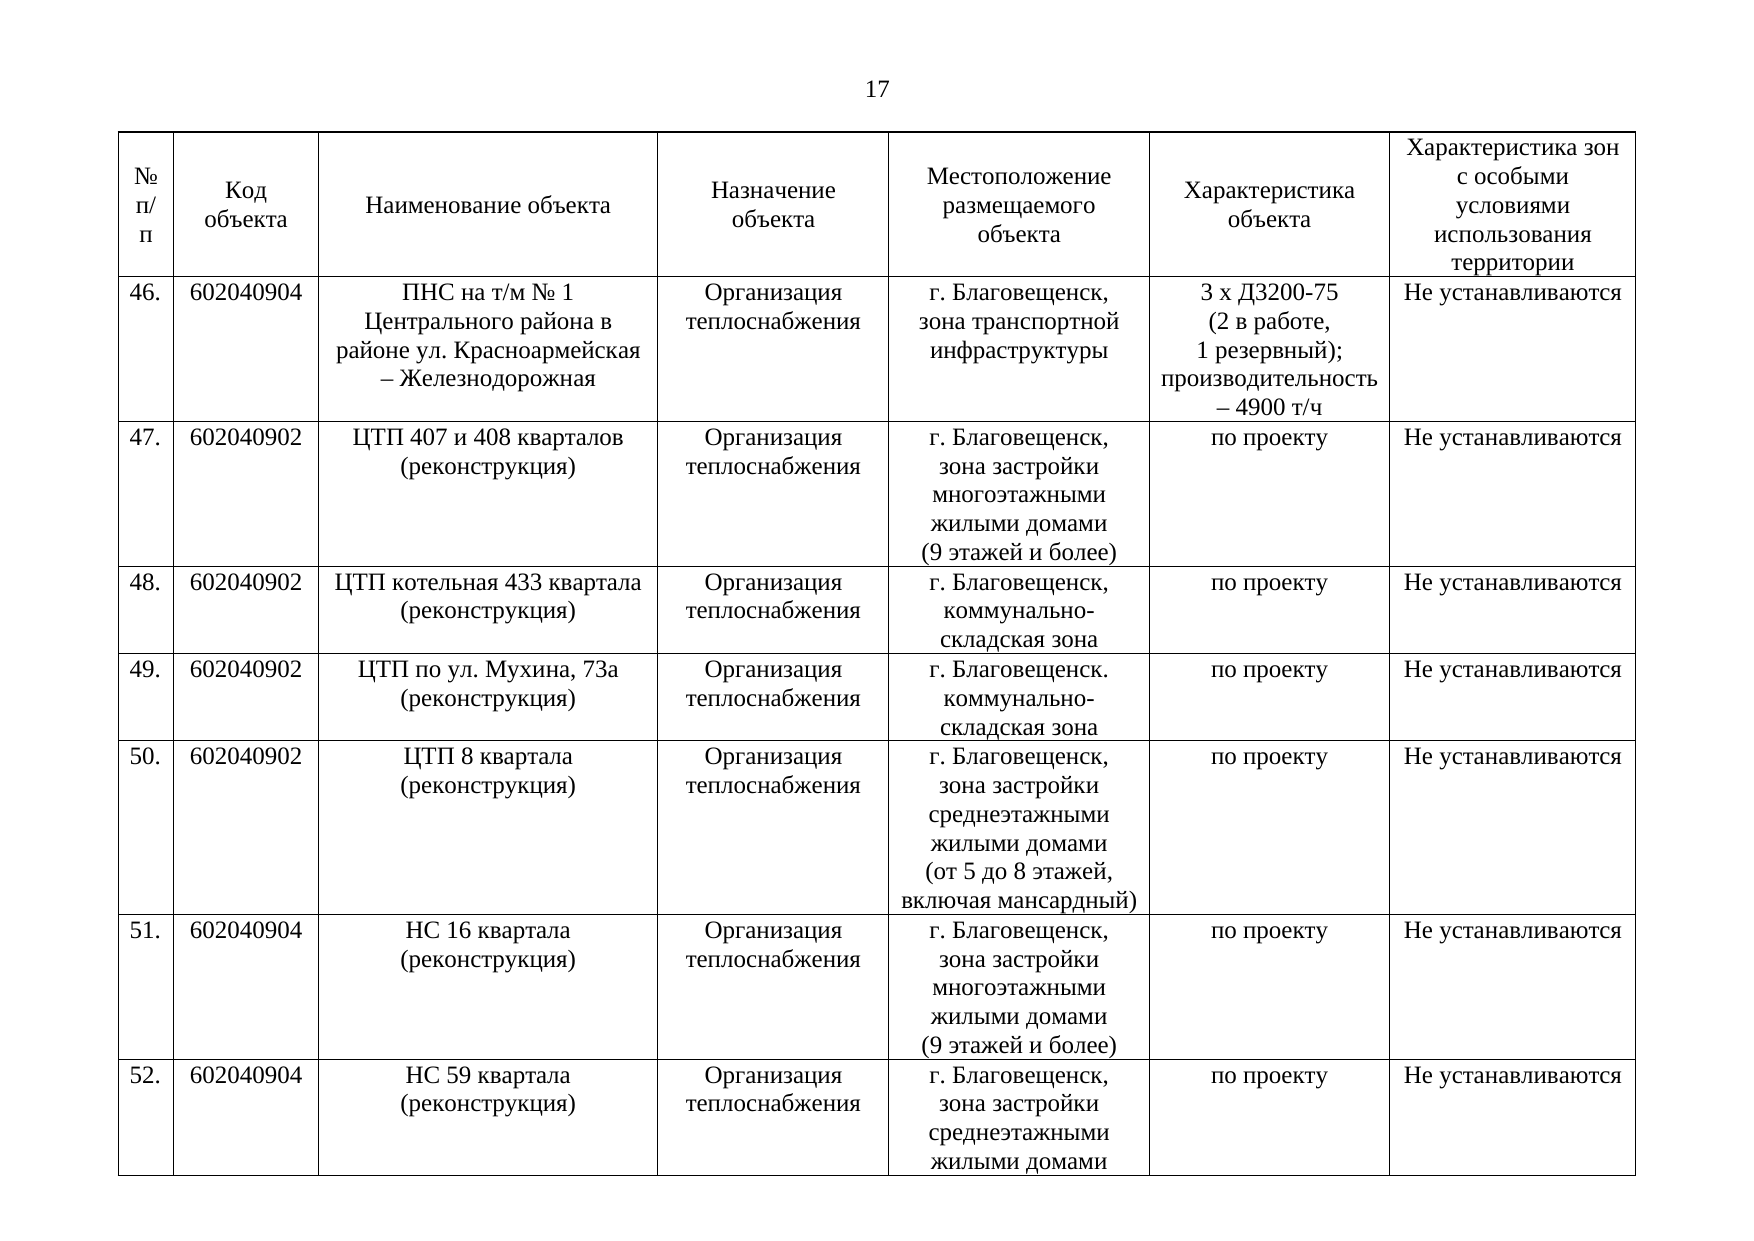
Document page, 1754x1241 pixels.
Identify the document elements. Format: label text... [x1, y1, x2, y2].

table_cell Организация теплоснабжения [658, 277, 888, 421]
table_cell Не устанавливаются [1390, 654, 1635, 740]
table_cell 3 х Д3200-75 (2 в работе, 1 резервный); производительность – 4900 т/ч [1150, 277, 1389, 421]
table_cell Организация теплоснабжения [658, 422, 888, 566]
table_cell Не устанавливаются [1390, 277, 1635, 421]
table_cell г. Благовещенск, коммунально-складская зона [889, 567, 1149, 653]
table_cell Организация теплоснабжения [658, 741, 888, 914]
table_header № п/п [119, 133, 173, 276]
table_cell ПНС на т/м № 1 Центрального района в районе ул. Красноармейская – Железнодорожная [319, 277, 657, 421]
table_cell ЦТП 8 квартала (реконструкция) [319, 741, 657, 914]
table_cell Не устанавливаются [1390, 422, 1635, 566]
table_cell 602040902 [174, 567, 318, 653]
table_cell по проекту [1150, 422, 1389, 566]
table_cell по проекту [1150, 741, 1389, 914]
table_cell [119, 915, 173, 1059]
table_cell г. Благовещенск, зона застройки среднеэтажными жилыми домами (от 5 до 8 этажей, включая мансардный) [889, 741, 1149, 914]
table_cell Организация теплоснабжения [658, 915, 888, 1059]
table_cell г. Благовещенск, зона транспортной инфраструктуры [889, 277, 1149, 421]
table_cell [119, 567, 173, 653]
table_cell по проекту [1150, 567, 1389, 653]
table_cell 602040902 [174, 654, 318, 740]
table_cell Организация теплоснабжения [658, 1060, 888, 1175]
table_cell по проекту [1150, 654, 1389, 740]
table_header Характеристика объекта [1150, 133, 1389, 276]
table_cell Не устанавливаются [1390, 1060, 1635, 1175]
table_cell ЦТП котельная 433 квартала (реконструкция) [319, 567, 657, 653]
table_cell [119, 654, 173, 740]
table_cell [119, 422, 173, 566]
table_cell Не устанавливаются [1390, 567, 1635, 653]
table_header Характеристика зон с особыми условиями использования территории [1390, 133, 1635, 276]
table_header Местоположение размещаемого объекта [889, 133, 1149, 276]
table_cell [119, 741, 173, 914]
table_cell НС 16 квартала (реконструкция) [319, 915, 657, 1059]
table_cell г. Благовещенск. коммунально-складская зона [889, 654, 1149, 740]
table_header Код объекта [174, 133, 318, 276]
table_cell ЦТП по ул. Мухина, 73а (реконструкция) [319, 654, 657, 740]
table_cell Организация теплоснабжения [658, 567, 888, 653]
table_cell по проекту [1150, 915, 1389, 1059]
table_cell 602040904 [174, 277, 318, 421]
table_cell Не устанавливаются [1390, 741, 1635, 914]
table_cell [119, 1060, 173, 1175]
table_cell Не устанавливаются [1390, 915, 1635, 1059]
table_cell 602040904 [174, 915, 318, 1059]
table_cell г. Благовещенск, зона застройки многоэтажными жилыми домами (9 этажей и более) [889, 422, 1149, 566]
table_cell [119, 277, 173, 421]
table_cell по проекту [1150, 1060, 1389, 1175]
table_cell 602040902 [174, 422, 318, 566]
table_cell 602040902 [174, 741, 318, 914]
table_cell 602040904 [174, 1060, 318, 1175]
table_header Наименование объекта [319, 133, 657, 276]
table_cell НС 59 квартала (реконструкция) [319, 1060, 657, 1175]
table_cell г. Благовещенск, зона застройки среднеэтажными жилыми домами (от 5 до 8 этажей, включая мансардный) [889, 1060, 1149, 1175]
table_cell Организация теплоснабжения [658, 654, 888, 740]
table_cell г. Благовещенск, зона застройки многоэтажными жилыми домами (9 этажей и более) [889, 915, 1149, 1059]
table_header Назначение объекта [658, 133, 888, 276]
table_cell ЦТП 407 и 408 кварталов (реконструкция) [319, 422, 657, 566]
